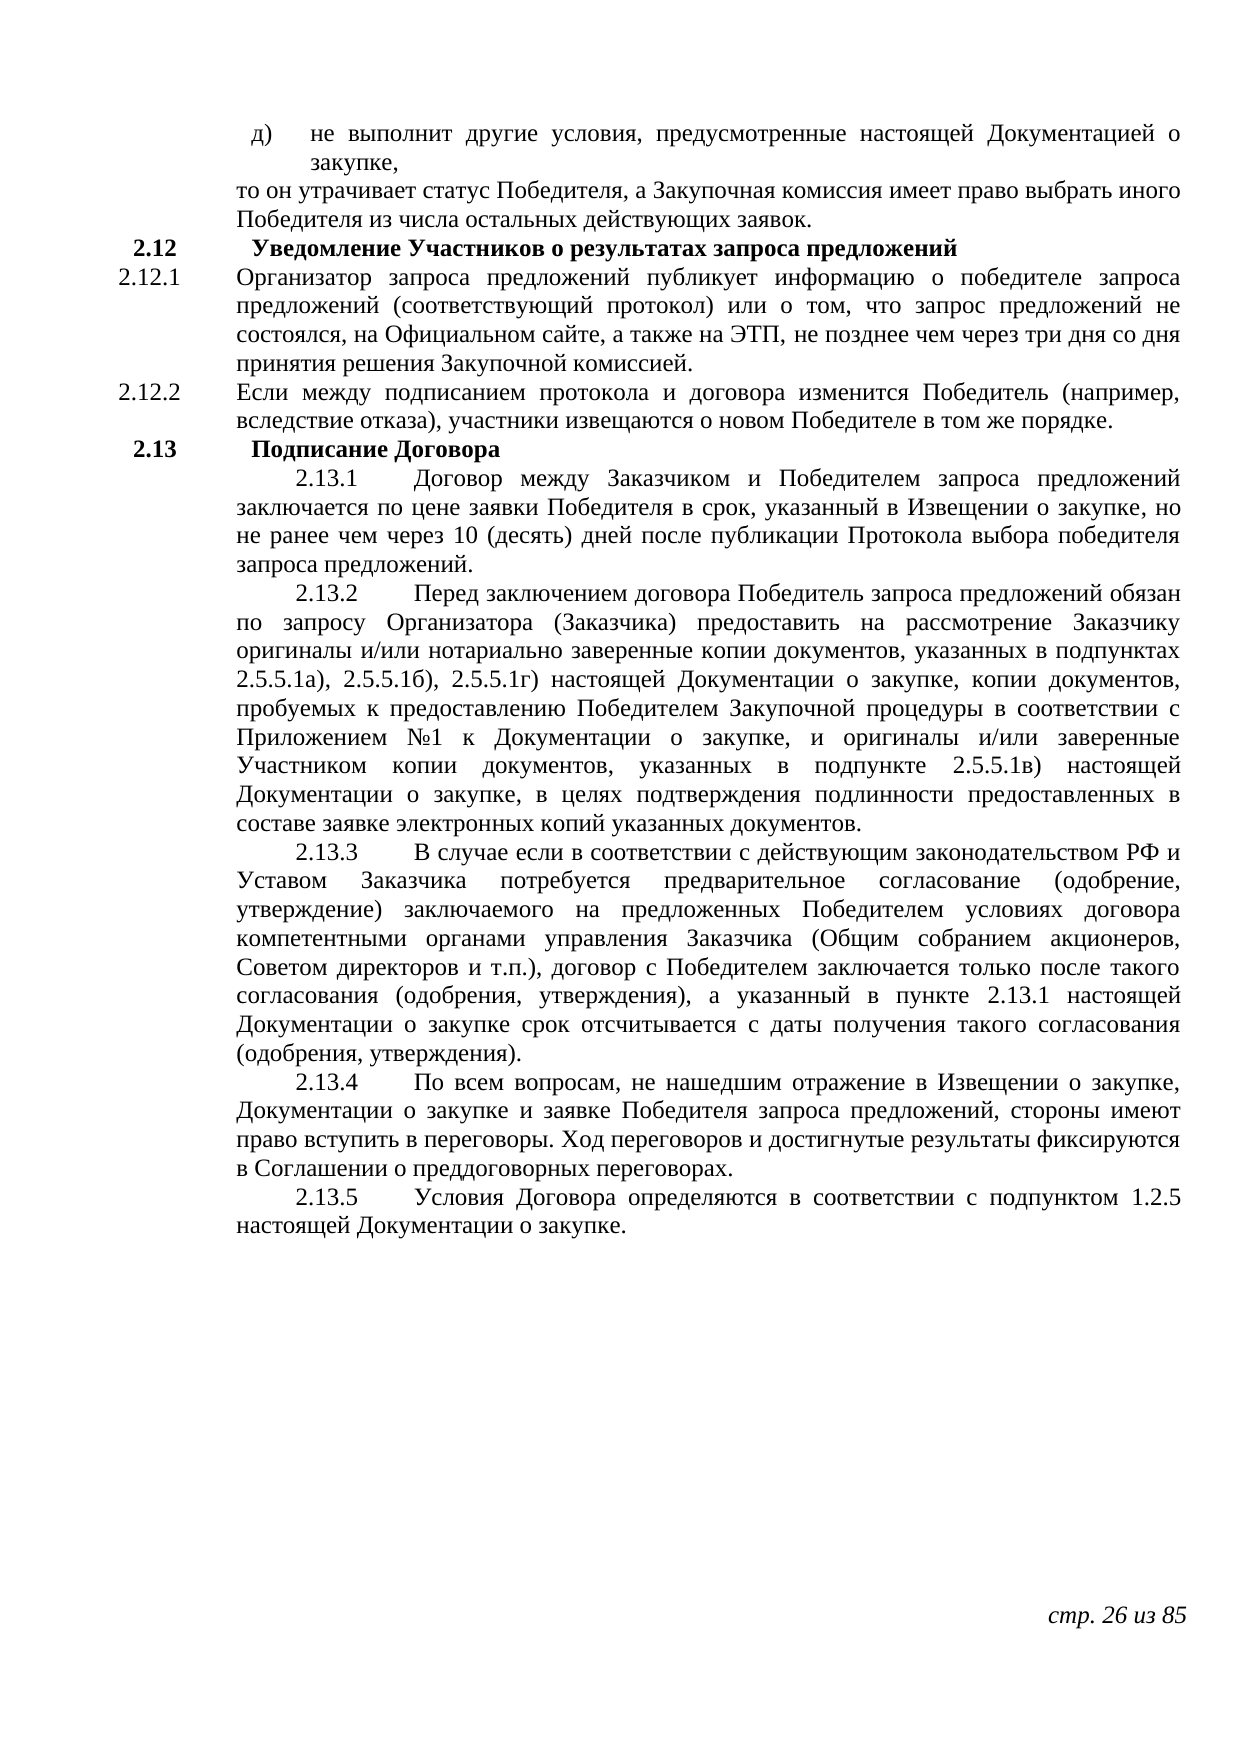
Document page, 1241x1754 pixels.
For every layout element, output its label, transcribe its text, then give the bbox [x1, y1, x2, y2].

text В случае если в соответствии с действующим законодательством РФ и Уставом Заказчика потребуется предварительное согласование (одобрение, утверждение) заключаемого на предложенных Победителем условиях договора компетентными органами управления Заказчика (Общим собранием акционеров, Советом директоров и т.п.), договор с Победителем заключается только после такого согласования (одобрения, утверждения), а указанный в пункте 2.13.1 настоящей Документации о закупке срок отсчитывается с даты получения такого согласования (одобрения, утверждения). [236, 837, 1181, 1067]
text Договор между Заказчиком и Победителем запроса предложений заключается по цене заявки Победителя в срок, указанный в Извещении о закупке, но не ранее чем через 10 (десять) дней после публикации Протокола выбора победителя запроса предложений. [236, 463, 1181, 578]
text Перед заключением договора Победитель запроса предложений обязан по запросу Организатора (Заказчика) предоставить на рассмотрение Заказчику оригиналы и/или нотариально заверенные копии документов, указанных в подпунктах 2.5.5.1а), 2.5.5.1б), 2.5.5.1г) настоящей Документации о закупке, копии документов, пробуемых к предоставлению Победителем Закупочной процедуры в соответствии с Приложением №1 к Документации о закупке, и оригиналы и/или заверенные Участником копии документов, указанных в подпункте 2.5.5.1в) настоящей Документации о закупке, в целях подтверждения подлинности предоставленных в составе заявке электронных копий указанных документов. [236, 578, 1181, 837]
text не выполнит другие условия, предусмотренные настоящей Документацией о закупке, [251, 118, 1181, 176]
list Организатор запроса предложений публикует информацию о победителе запроса предложений (соответствующий протокол) или о том, что запрос предложений не состоялся, на Официальном сайте, а также на ЭТП, не позднее чем через три дня со дня принятия решения Закупочной комиссией. [118, 262, 1181, 377]
subtitle Подписание Договора [133, 434, 1181, 463]
list Если между подписанием протокола и договора изменится Победитель (например, вследствие отказа), участники извещаются о новом Победителе в том же порядке. [118, 377, 1181, 434]
text Условия Договора определяются в соответствии с подпунктом 1.2.5 настоящей Документации о закупке. [236, 1182, 1181, 1239]
subtitle Уведомление Участников о результатах запроса предложений [133, 233, 1181, 262]
text то он утрачивает статус Победителя, а Закупочная комиссия имеет право выбрать иного Победителя из числа остальных действующих заявок. [236, 176, 1181, 233]
text По всем вопросам, не нашедшим отражение в Извещении о закупке, Документации о закупке и заявке Победителя запроса предложений, стороны имеют право вступить в переговоры. Ход переговоров и достигнутые результаты фиксируются в Соглашении о преддоговорных переговорах. [236, 1067, 1181, 1182]
